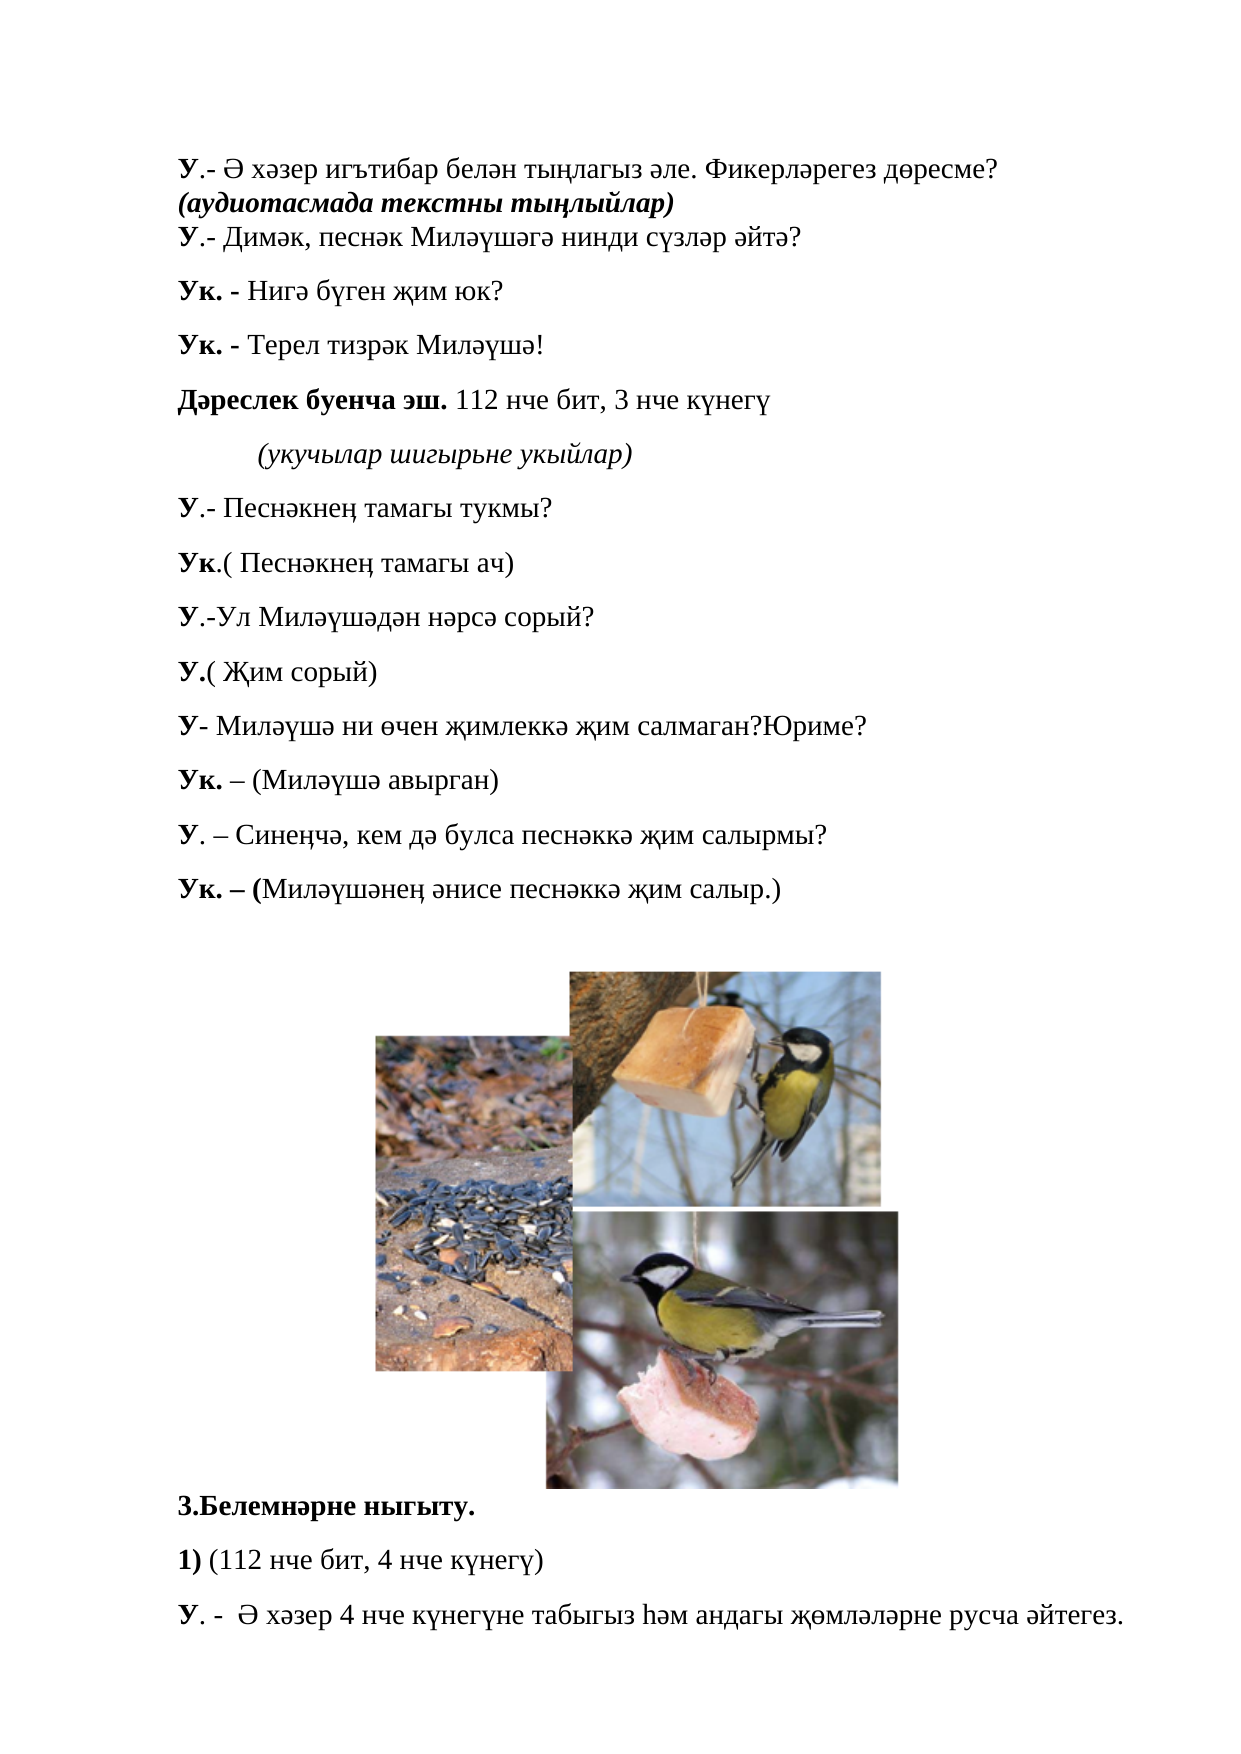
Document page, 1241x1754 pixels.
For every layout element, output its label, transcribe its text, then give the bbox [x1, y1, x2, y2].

text Ук. - Терел тизрәк Миләүшә! [177, 327, 1152, 361]
text Ук. – (Миләүшәнеӊ әнисе песнәккә җим салыр.) [177, 871, 1152, 905]
text У.-Ул Миләүшәдән нәрсә сорый? [177, 599, 1152, 633]
text (укучылар шигырьне укыйлар) [177, 436, 1152, 470]
text У. - Ә хәзер 4 нче күнегүне табыгыз һәм андагы җөмләләрне русча әйтегез. [177, 1597, 1152, 1630]
picture [272, 925, 1022, 1489]
text Ук. – (Миләүшә авырган) [177, 762, 1152, 796]
text У- Миләүшә ни өчен җимлеккә җим салмаган?Юриме? [177, 708, 1152, 742]
text 3.Белемнәрне ныгыту. [177, 1488, 1152, 1522]
text У.- Ә хәзер игътибар белән тыңлагыз әле. Фикерләрегез дөресме? (аудиотасмада текстны тыңлыйлар) [177, 152, 1152, 219]
text Дәреслек буенча эш. 112 нче бит, 3 нче күнегү [177, 382, 1152, 415]
text 1) (112 нче бит, 4 нче күнегү) [177, 1542, 1152, 1576]
text Ук. - Нигә бүген җим юк? [177, 273, 1152, 307]
text Ук.( Песнәкнеӊ тамагы ач) [177, 545, 1152, 578]
text У.- Песнәкнеӊ тамагы тукмы? [177, 491, 1152, 524]
text У. – Синеӊчә, кем дә булса песнәккә җим салырмы? [177, 817, 1152, 850]
text У.( Җим сорый) [177, 654, 1152, 687]
text У.- Димәк, песнәк Миләүшәгә нинди сүзләр әйтә? [177, 219, 1152, 252]
